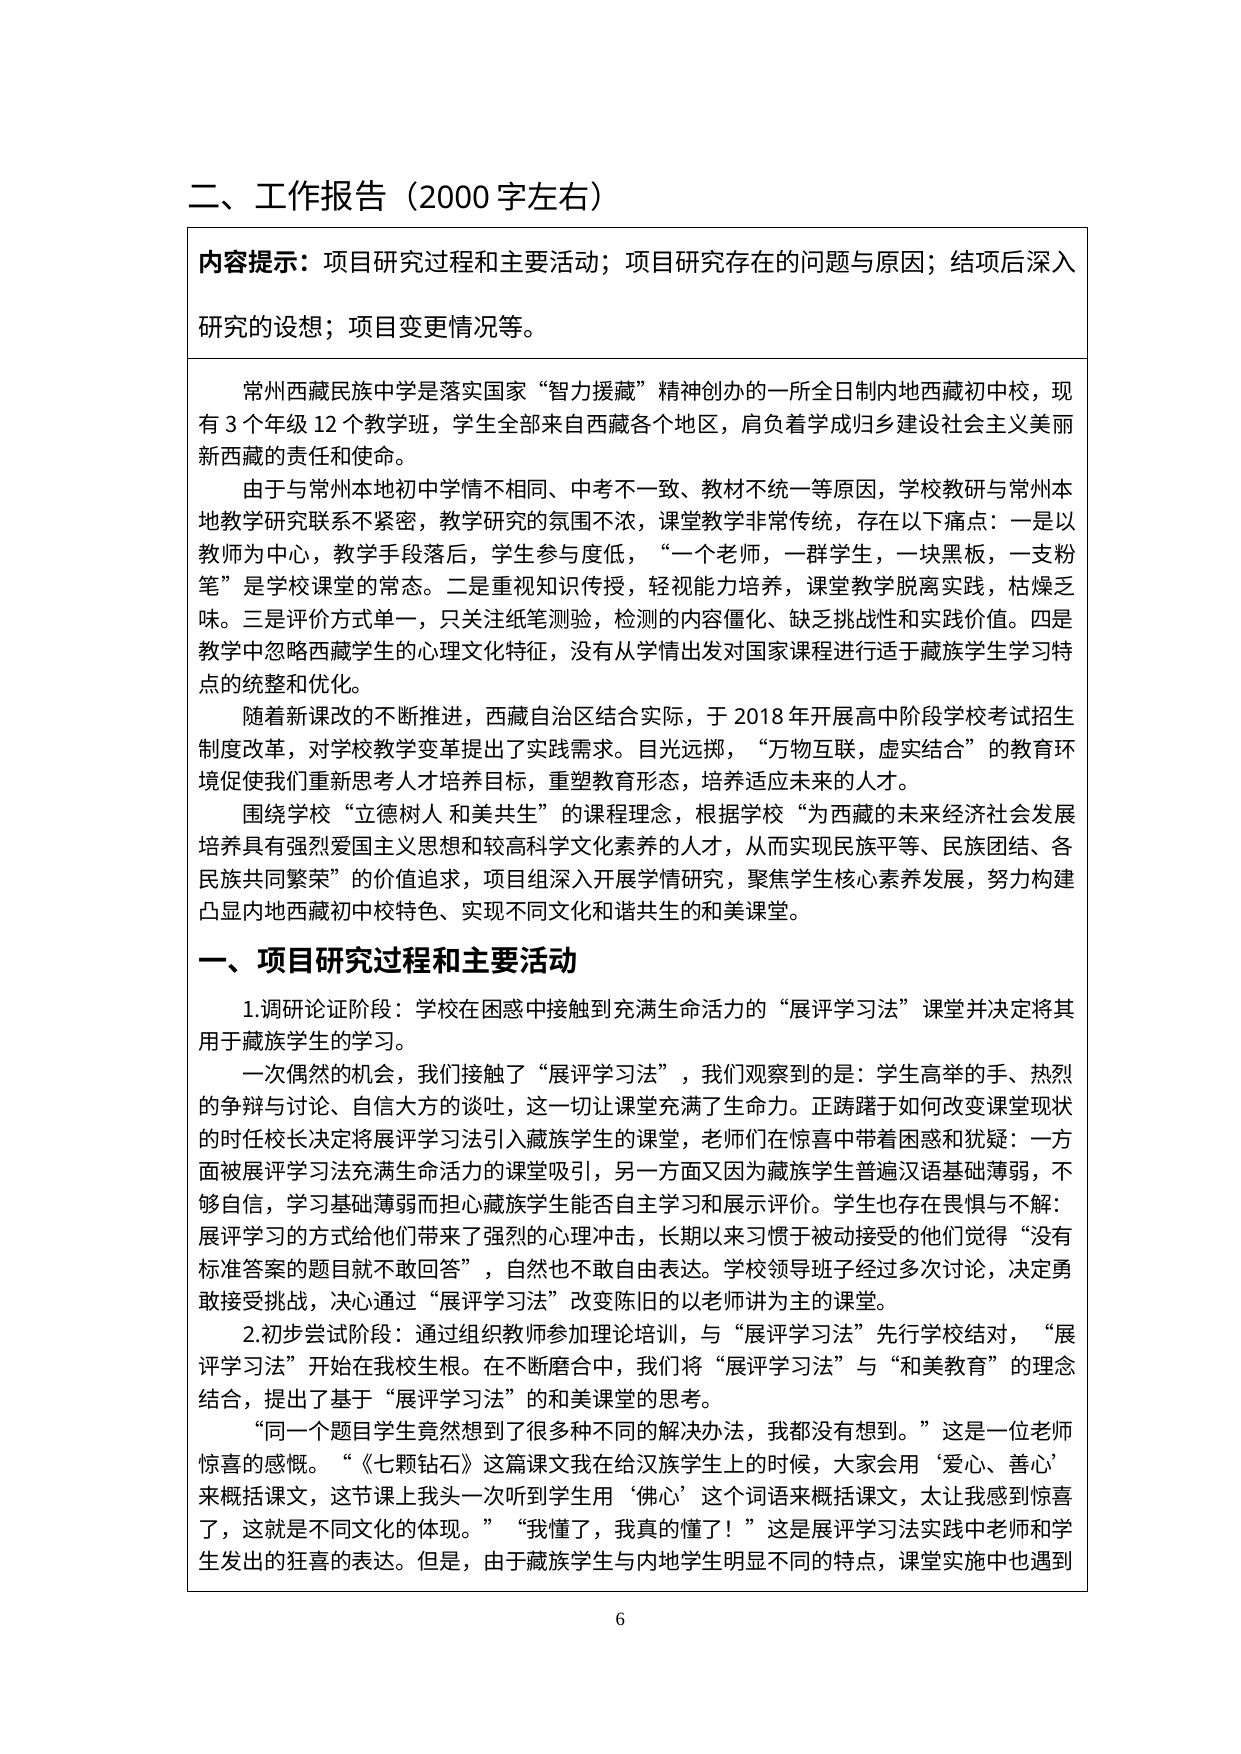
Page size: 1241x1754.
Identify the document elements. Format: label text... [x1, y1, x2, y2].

text 二、工作报告（2000字左右） [187, 162, 1053, 227]
table_header 内容提示：项目研究过程和主要活动；项目研究存在的问题与原因；结项后深入研究的设想；项目变更情况等。 [188, 228, 1087, 358]
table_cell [188, 359, 1087, 1591]
